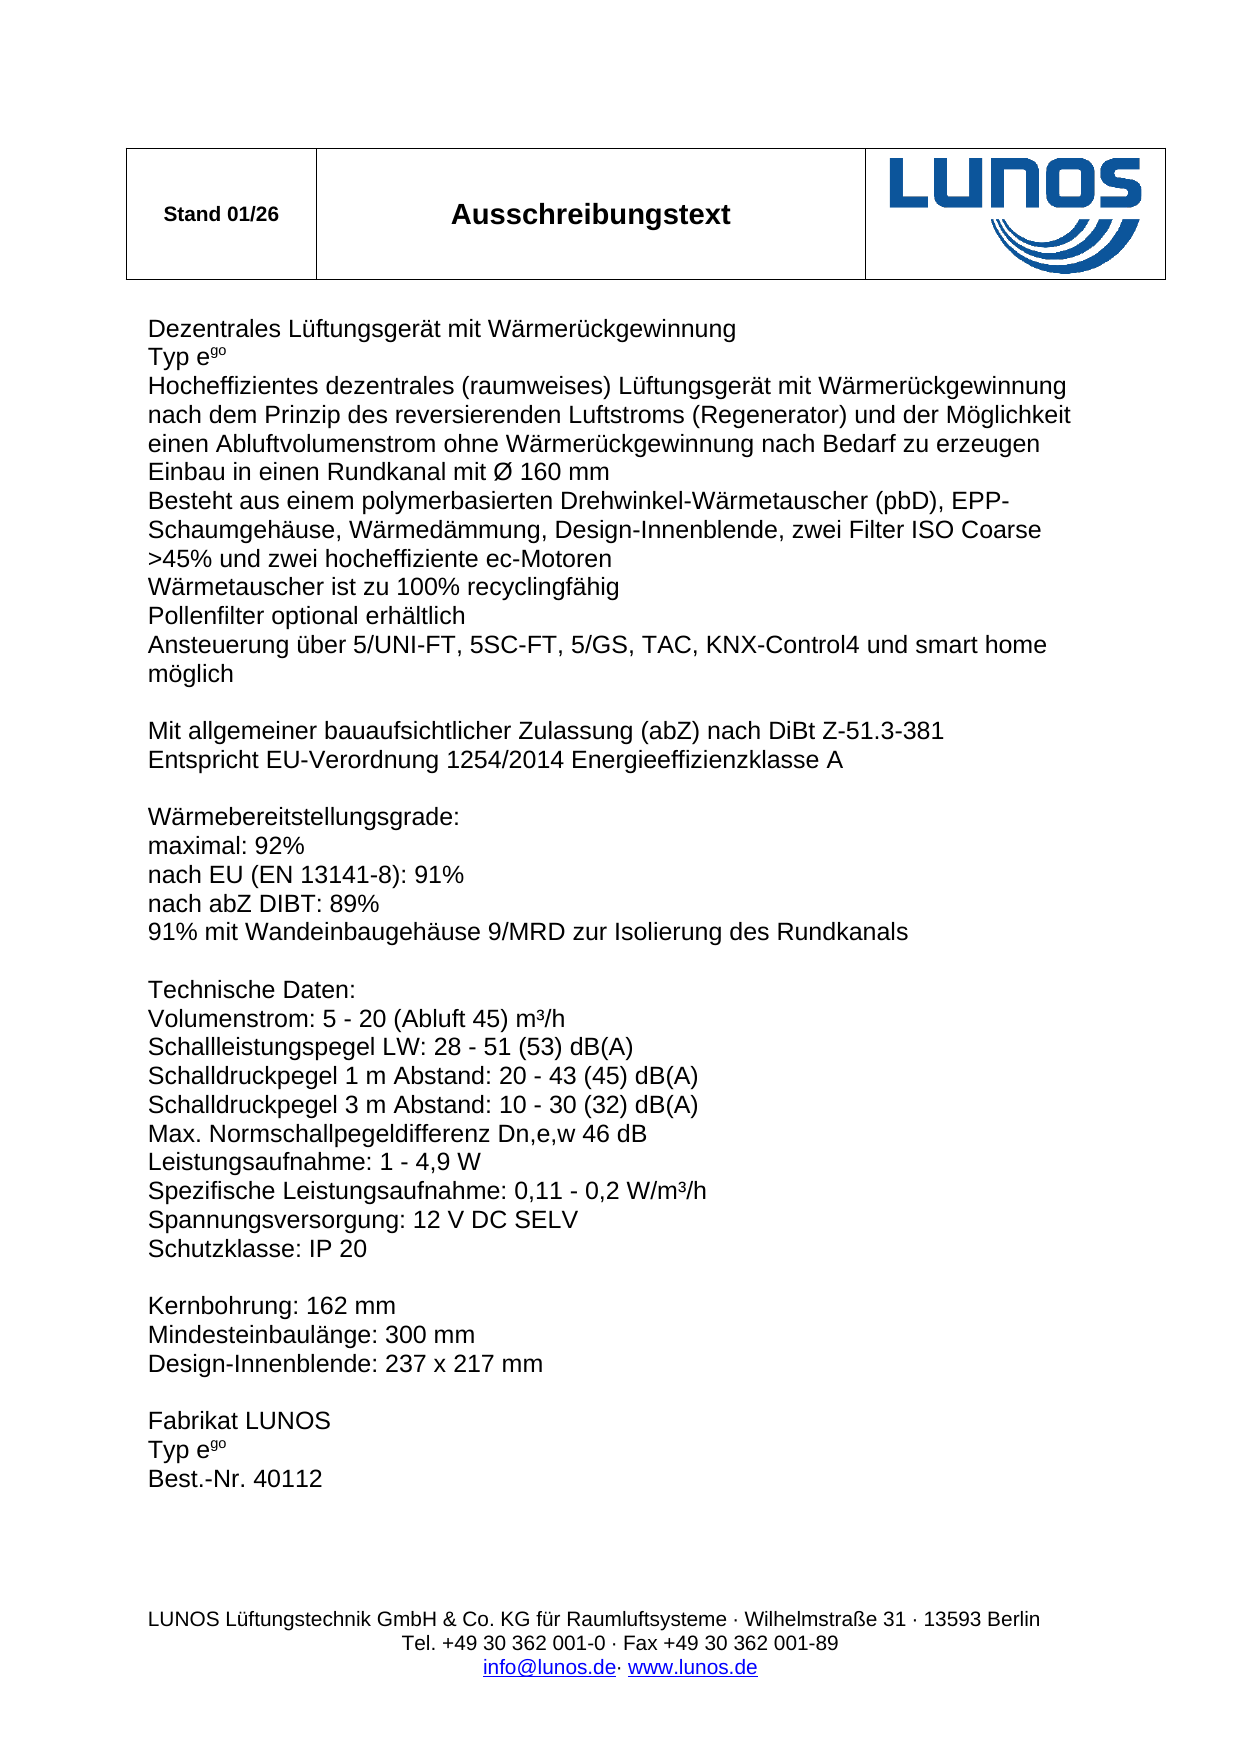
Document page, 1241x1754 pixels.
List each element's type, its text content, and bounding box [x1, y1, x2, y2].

picture [889, 158, 1142, 279]
text Dezentrales Lüftungsgerät mit Wärmerückgewinnung Typ ego Hocheffizientes dezentrales (raumweises) Lüftungsgerät mit Wärmerückgewinnung nach dem Prinzip des reversierenden Luftstroms (Regenerator) und der Möglichkeit einen Abluftvolumenstrom ohne Wärmerückgewinnung nach Bedarf zu erzeugen Einbau in einen Rundkanal mit Ø 160 mm Besteht aus einem polymerbasierten Drehwinkel-Wärmetauscher (pbD), EPP- Schaumgehäuse, Wärmedämmung, Design-Innenblende, zwei Filter ISO Coarse >45% und zwei hocheffiziente ec-Motoren Wärmetauscher ist zu 100% recyclingfähig Pollenfilter optional erhältlich Ansteuerung über 5/UNI-FT, 5SC-FT, 5/GS, TAC, KNX-Control4 und smart home möglich [148, 313, 1092, 716]
table_header Stand 01/26 [127, 149, 316, 278]
table_header [866, 149, 1165, 278]
table_header Ausschreibungstext [317, 149, 865, 278]
text Mit allgemeiner bauaufsichtlicher Zulassung (abZ) nach DiBt Z-51.3-381 Entspricht EU-Verordnung 1254/2014 Energieeffizienzklasse A Wärmebereitstellungsgrade: maximal: 92% nach EU (EN 13141-8): 91% nach abZ DIBT: 89% 91% mit Wandeinbaugehäuse 9/MRD zur Isolierung des Rundkanals Technische Daten: Volumenstrom: 5 - 20 (Abluft 45) m³/h Schallleistungspegel LW: 28 - 51 (53) dB(A) Schalldruckpegel 1 m Abstand: 20 - 43 (45) dB(A) Schalldruckpegel 3 m Abstand: 10 - 30 (32) dB(A) Max. Normschallpegeldifferenz Dn,e,w 46 dB Leistungsaufnahme: 1 - 4,9 W Spezifische Leistungsaufnahme: 0,11 - 0,2 W/m³/h Spannungsversorgung: 12 V DC SELV Schutzklasse: IP 20 Kernbohrung: 162 mm Mindesteinbaulänge: 300 mm Design-Innenblende: 237 x 217 mm Fabrikat LUNOS Typ ego Best.-Nr. 40112 [148, 716, 1092, 1492]
